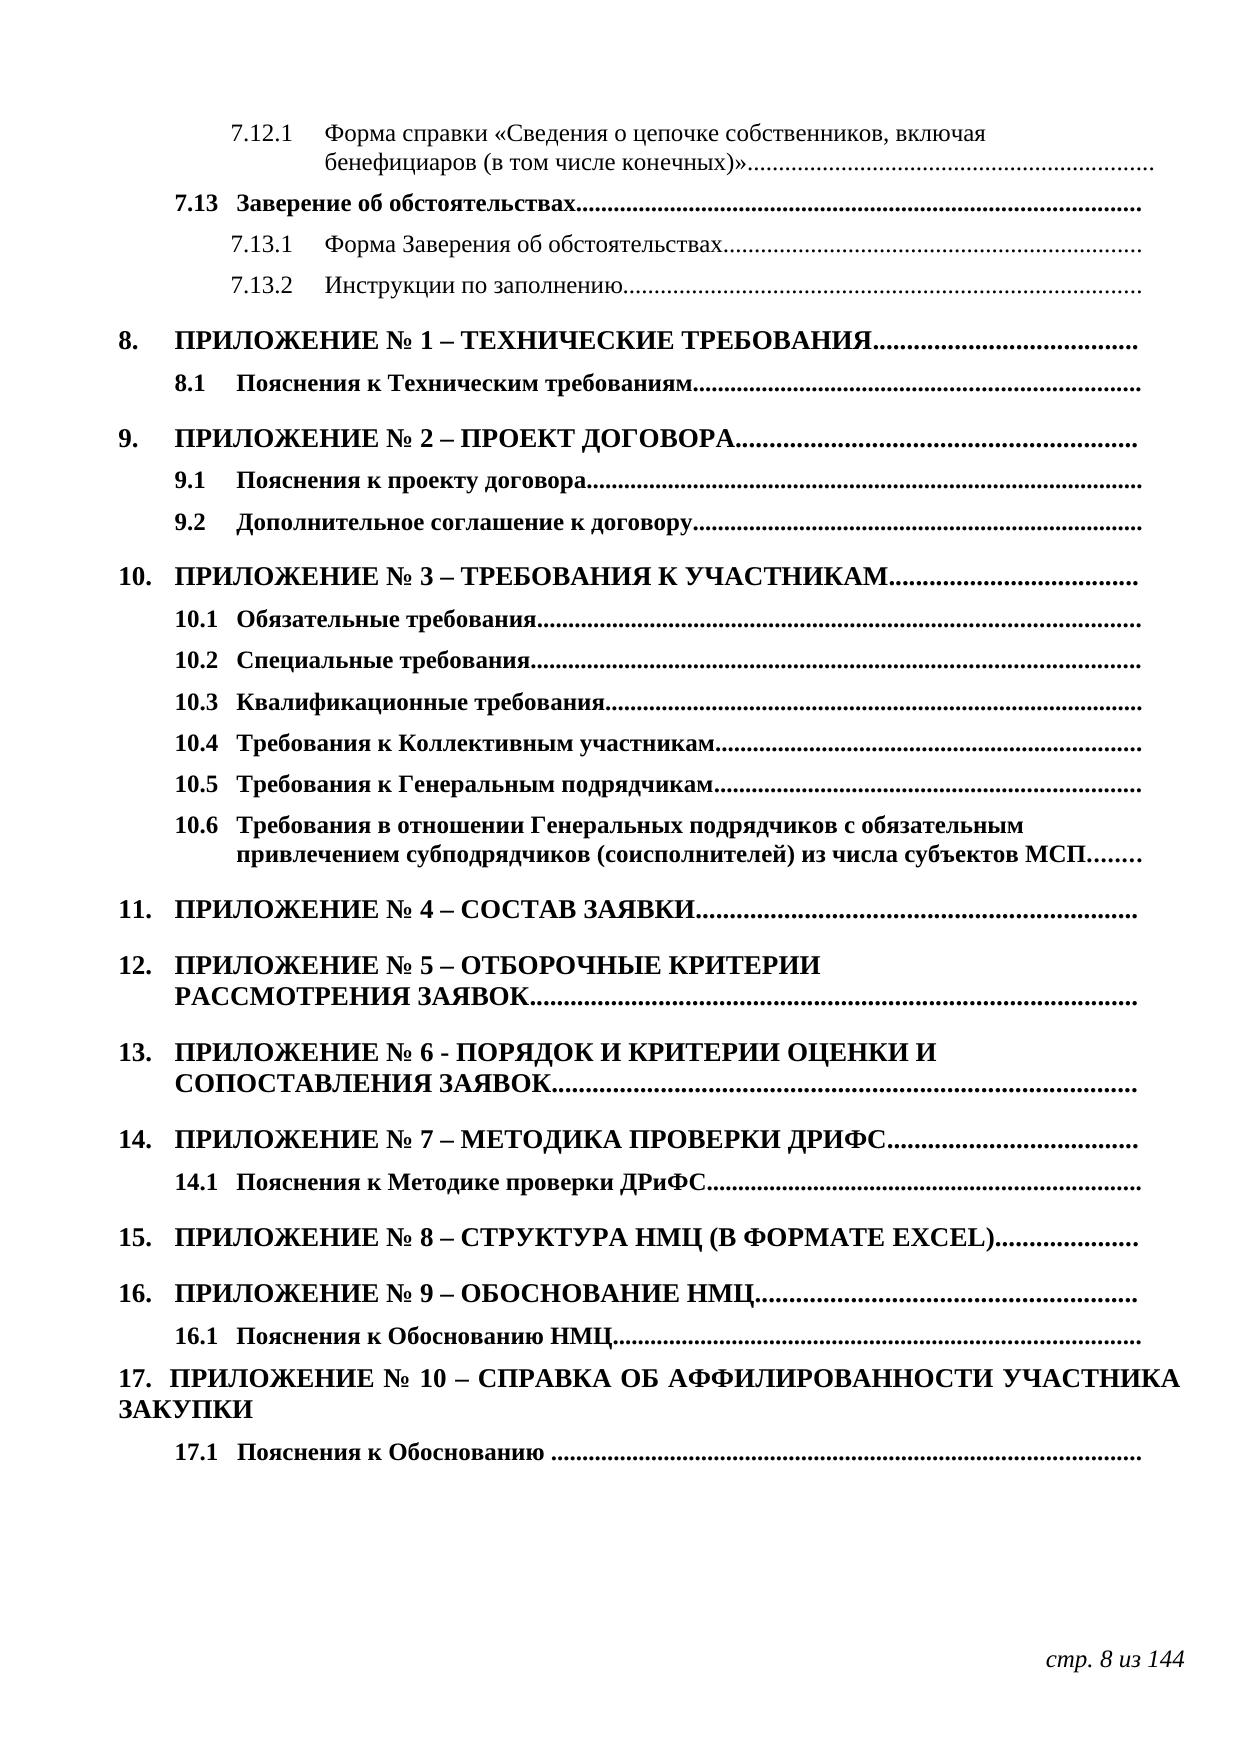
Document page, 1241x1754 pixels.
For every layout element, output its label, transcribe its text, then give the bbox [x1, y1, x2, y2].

text 7.13.1 Форма Заверения об обстоятельствах 103 [230, 229, 1063, 258]
text 14.1 Пояснения к Методике проверки ДРиФС 134 [174, 1167, 1093, 1196]
text 7.12.1 Форма справки «Сведения о цепочке собственников, включая бенефициаров (в том числе конечных)» 95 [230, 118, 1063, 176]
text 10.4 Требования к Коллективным участникам 122 [174, 728, 1093, 757]
text 16. ПРИЛОЖЕНИЕ № 9 – Обоснование НМЦ 136 [118, 1277, 1063, 1308]
text 9.1 Пояснения к проекту договора 109 [174, 465, 1093, 494]
text 7.13 Заверение об обстоятельствах 103 [174, 188, 1093, 217]
text 9.2 Дополнительное соглашение к договору 110 [174, 507, 1093, 535]
text 15. ПРИЛОЖЕНИЕ № 8 – СТРУКТУРА НМЦ (в формате Excel) 135 [118, 1221, 1063, 1252]
text 17. ПРИЛОЖЕНИЕ № 10 – Справка об аффилированности участника закупки [118, 1362, 1181, 1424]
text 17.1 Пояснения к Обоснованию 137 [174, 1437, 1093, 1466]
text 9. ПРИЛОЖЕНИЕ № 2 – ПРОЕКТ ДОГОВОРА 109 [118, 422, 1063, 453]
text 10.5 Требования к Генеральным подрядчикам 122 [174, 769, 1093, 798]
text 10.6 Требования в отношении Генеральных подрядчиков с обязательным привлечением субподрядчиков (соисполнителей) из числа субъектов МСП 124 [174, 810, 1093, 868]
text 16.1 Пояснения к Обоснованию НМЦ 136 [174, 1321, 1093, 1349]
text 10.2 Специальные требования 120 [174, 645, 1093, 674]
text 12. ПРИЛОЖЕНИЕ № 5 – ОТБОРОЧНЫЕ КРИТЕРИИ РАССМОТРЕНИЯ ЗАЯВОК 127 [118, 949, 1063, 1011]
text 10.3 Квалификационные требования 121 [174, 687, 1093, 715]
text 7.13.2 Инструкции по заполнению 107 [230, 271, 1063, 299]
text 14. ПРИЛОЖЕНИЕ № 7 – МЕТОДИКА ПРОВЕРКИ ДРИФС 134 [118, 1123, 1063, 1155]
text 10. ПРИЛОЖЕНИЕ № 3 – ТРЕБОВАНИЯ К УЧАСТНИКАМ 115 [118, 560, 1063, 592]
text 8. ПРИЛОЖЕНИЕ № 1 – ТЕХНИЧЕСКИЕ ТРЕБОВАНИЯ 108 [118, 324, 1063, 356]
text 8.1 Пояснения к Техническим требованиям 108 [174, 368, 1093, 397]
text 11. ПРИЛОЖЕНИЕ № 4 – СОСТАВ ЗАЯВКИ 125 [118, 893, 1063, 924]
text 10.1 Обязательные требования 115 [174, 604, 1093, 633]
text 13. ПРИЛОЖЕНИЕ № 6 - ПОРЯДОК И КРИТЕРИИ ОЦЕНКИ И СОПОСТАВЛЕНИЯ ЗАЯВОК 131 [118, 1036, 1063, 1098]
